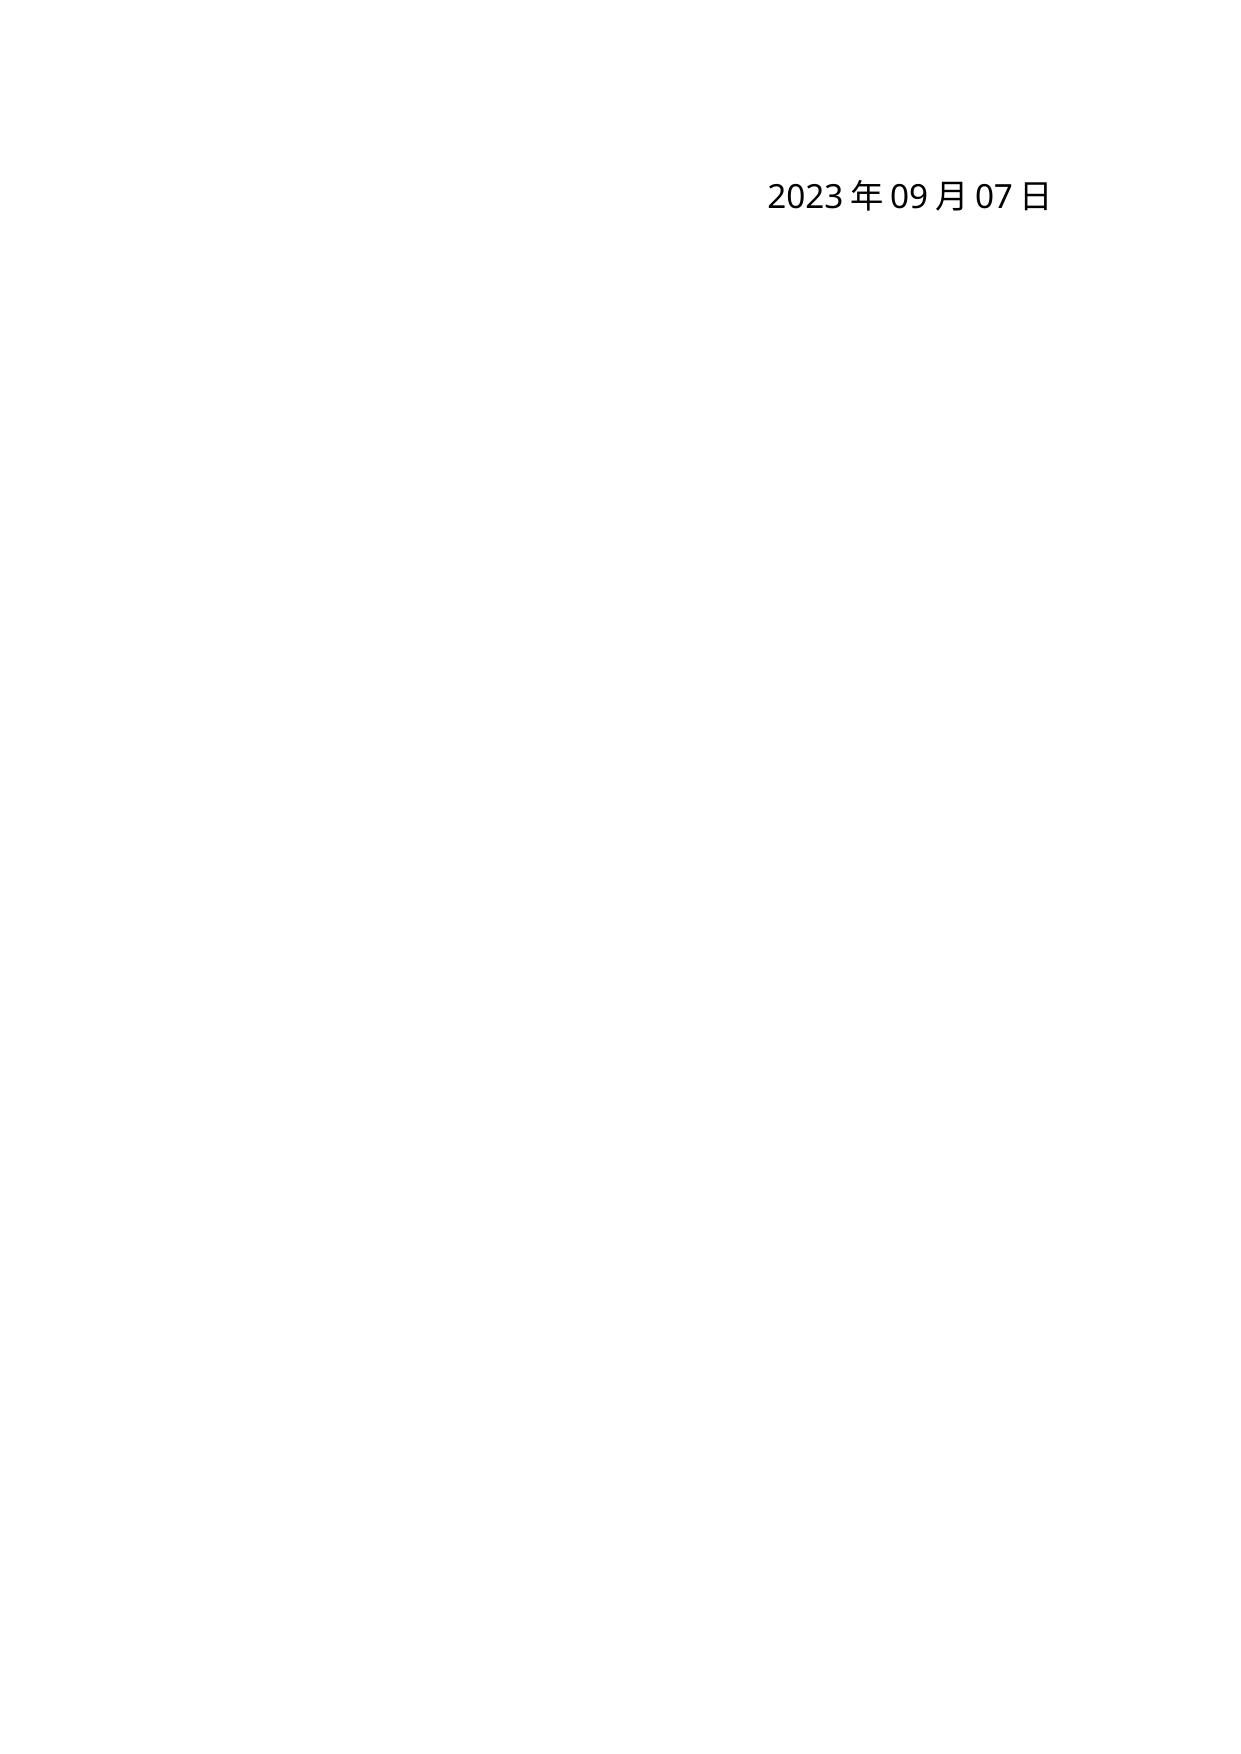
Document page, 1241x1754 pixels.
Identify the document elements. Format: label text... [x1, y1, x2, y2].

text 2023年09月07日 [187, 162, 1053, 227]
